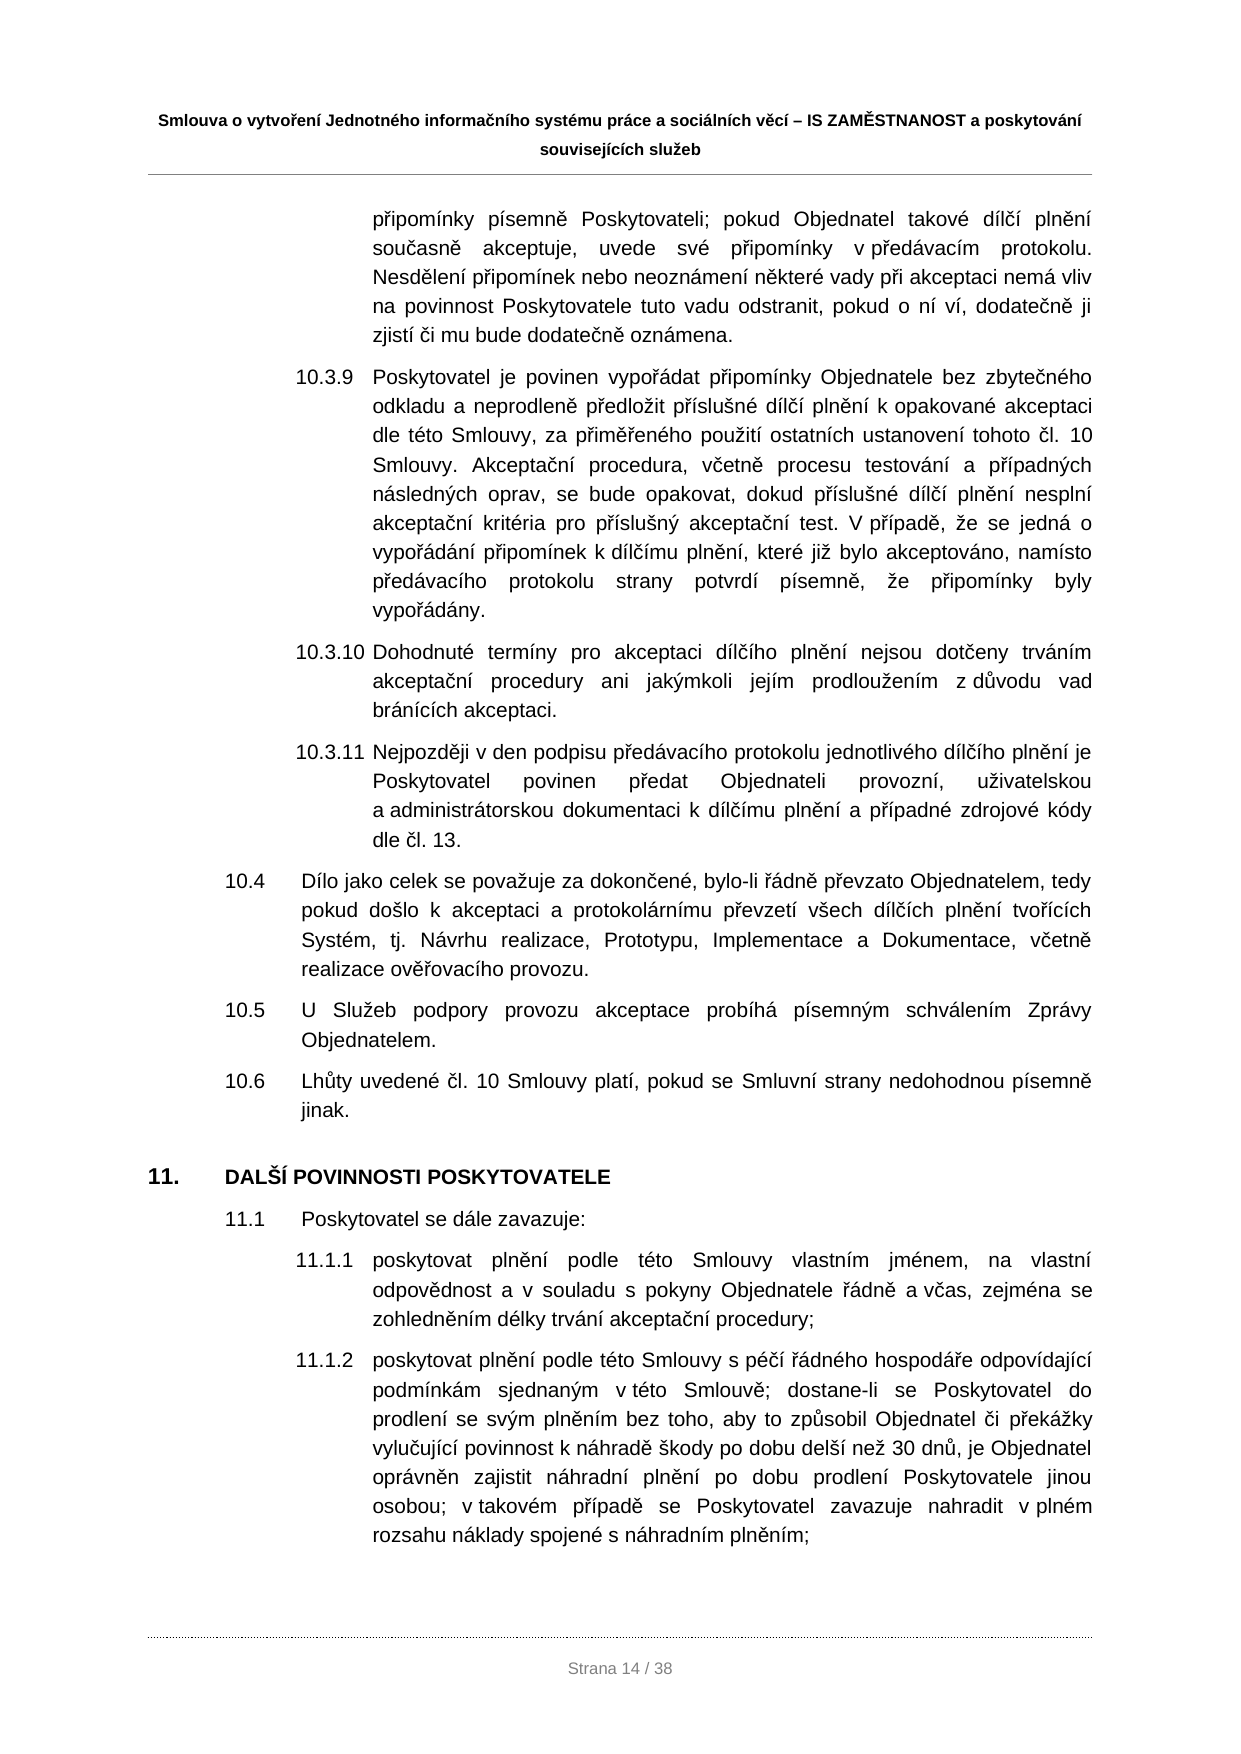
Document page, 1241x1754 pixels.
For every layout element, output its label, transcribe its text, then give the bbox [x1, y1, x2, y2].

list poskytovat plnění podle této Smlouvy vlastním jménem, na vlastní odpovědnost a v souladu s pokyny Objednatele řádně a včas, zejména se zohledněním délky trvání akceptační procedury; [295, 1244, 1092, 1332]
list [295, 203, 1092, 349]
text DALŠÍ POVINNOSTI POSKYTOVATELE [148, 1161, 1092, 1190]
text Dílo jako celek se považuje za dokončené, bylo-li řádně převzato Objednatelem, tedy pokud došlo k akceptaci a protokolárnímu převzetí všech dílčích plnění tvořících Systém, tj. Návrhu realizace, Prototypu, Implementace a Dokumentace, včetně realizace ověřovacího provozu. [224, 865, 1092, 982]
list Nejpozději v den podpisu předávacího protokolu jednotlivého dílčího plnění je Poskytovatel povinen předat Objednateli provozní, uživatelskou a administrátorskou dokumentaci k dílčímu plnění a případné zdrojové kódy dle čl. 13. [295, 736, 1092, 853]
list poskytovat plnění podle této Smlouvy s péčí řádného hospodáře odpovídající podmínkám sjednaným v této Smlouvě; dostane-li se Poskytovatel do prodlení se svým plněním bez toho, aby to způsobil Objednatel či překážky vylučující povinnost k náhradě škody po dobu delší než 30 dnů, je Objednatel oprávněn zajistit náhradní plnění po dobu prodlení Poskytovatele jinou osobou; v takovém případě se Poskytovatel zavazuje nahradit v plném rozsahu náklady spojené s náhradním plněním; [295, 1344, 1092, 1549]
list Dohodnuté termíny pro akceptaci dílčího plnění nejsou dotčeny trváním akceptační procedury ani jakýmkoli jejím prodloužením z důvodu vad bránících akceptaci. [295, 636, 1092, 724]
list Poskytovatel je povinen vypořádat připomínky Objednatele bez zbytečného odkladu a neprodleně předložit příslušné dílčí plnění k opakované akceptaci dle této Smlouvy, za přiměřeného použití ostatních ustanovení tohoto čl. 10 Smlouvy. Akceptační procedura, včetně procesu testování a případných následných oprav, se bude opakovat, dokud příslušné dílčí plnění nesplní akceptační kritéria pro příslušný akceptační test. V případě, že se jedná o vypořádání připomínek k dílčímu plnění, které již bylo akceptováno, namísto předávacího protokolu strany potvrdí písemně, že připomínky byly vypořádány. [295, 361, 1092, 624]
text U Služeb podpory provozu akceptace probíhá písemným schválením Zprávy Objednatelem. [224, 994, 1092, 1053]
text Poskytovatel se dále zavazuje: [224, 1203, 1092, 1232]
text Lhůty uvedené čl. 10 Smlouvy platí, pokud se Smluvní strany nedohodnou písemně jinak. [224, 1065, 1092, 1124]
